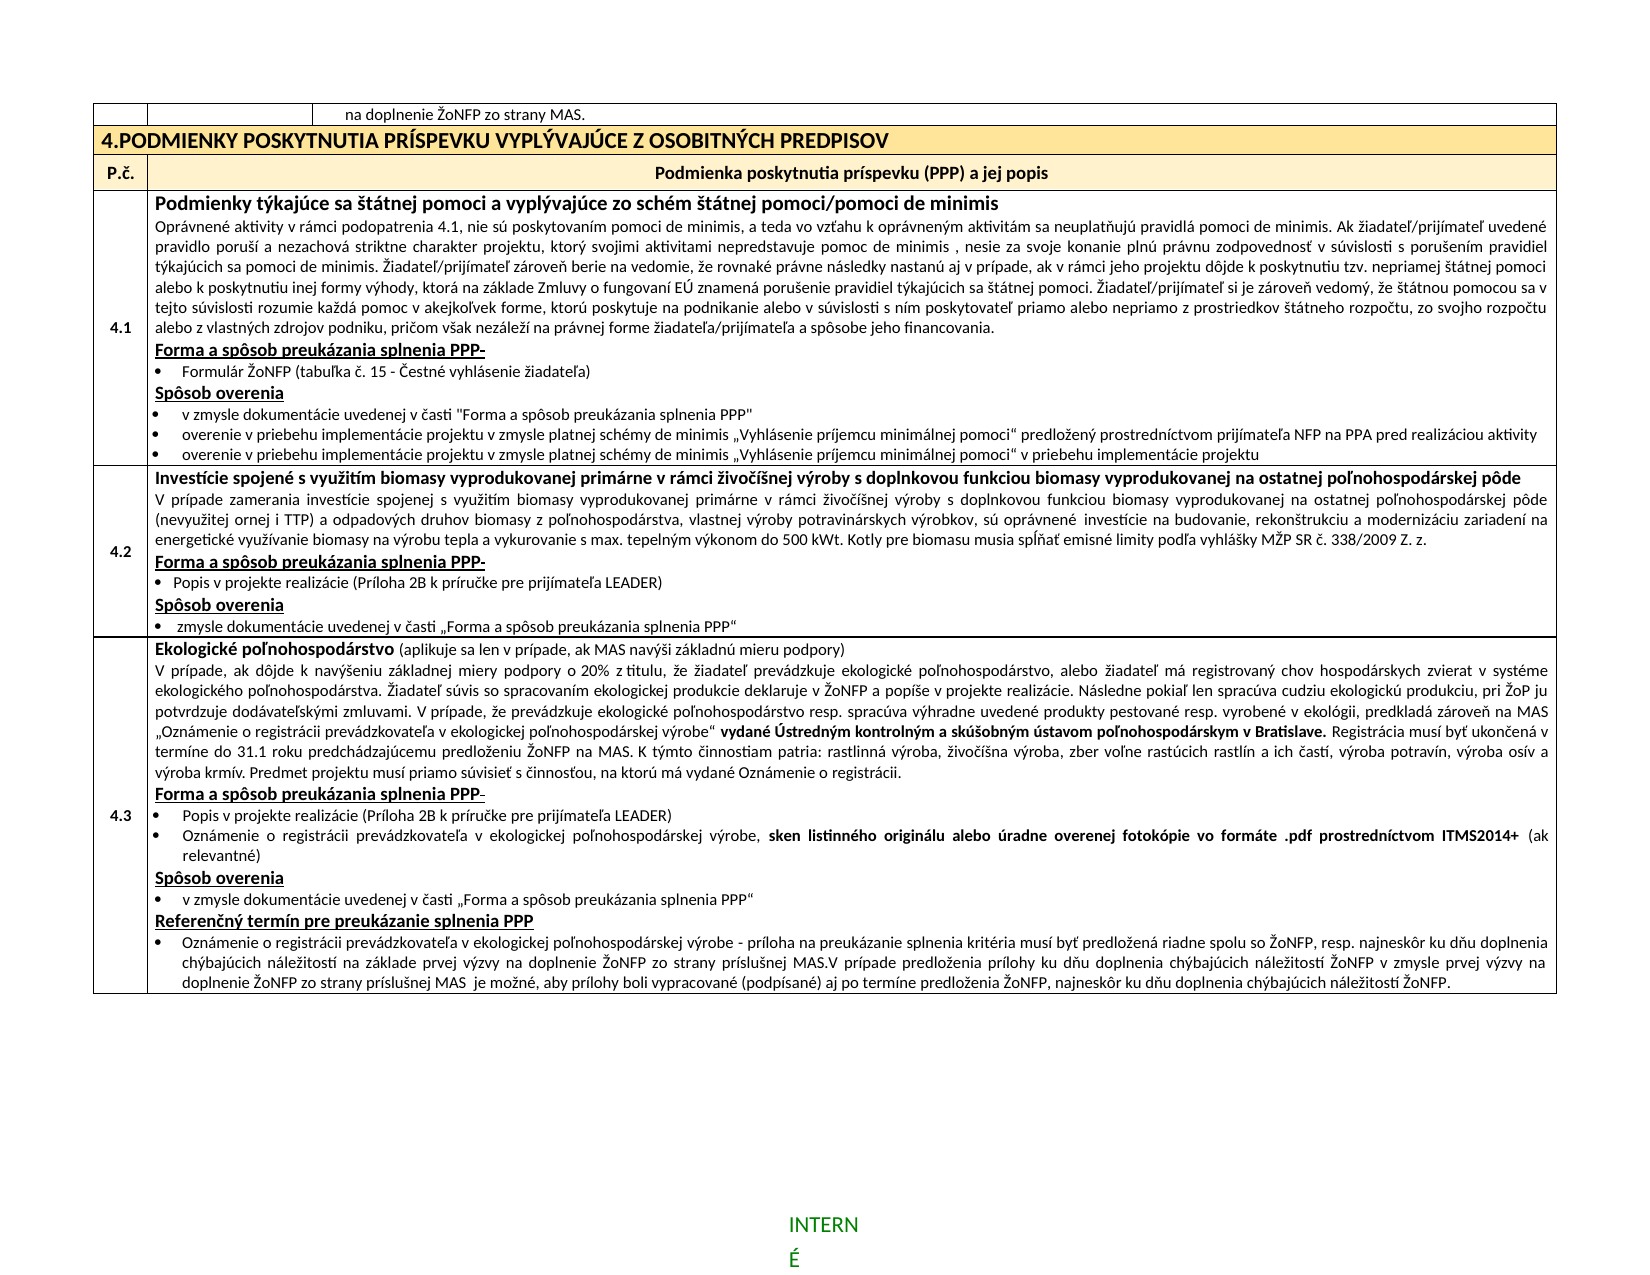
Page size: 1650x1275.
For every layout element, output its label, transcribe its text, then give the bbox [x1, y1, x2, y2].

table_cell Podmienka poskytnutia príspevku (PPP) a jej popis [148, 155, 1556, 189]
table_cell 4.3 [94, 638, 147, 993]
table_cell Podmienky týkajúce sa štátnej pomoci a vyplývajúce zo schém štátnej pomoci/pomoci de minimis Oprávnené aktivity v rámci podopatrenia 4.1, nie sú poskytovaním pomoci de minimis, a teda vo vzťahu k oprávneným aktivitám sa neuplatňujú pravidlá pomoci de minimis. Ak žiadateľ/prijímateľ uvedené pravidlo poruší a nezachová striktne charakter projektu, ktorý svojimi aktivitami nepredstavuje pomoc de minimis , nesie za svoje konanie plnú právnu zodpovednosť v súvislosti s porušením pravidiel týkajúcich sa pomoci de minimis. Žiadateľ/prijímateľ zároveň berie na vedomie, že rovnaké právne následky nastanú aj v prípade, ak v rámci jeho projektu dôjde k poskytnutiu tzv. nepriamej štátnej pomoci alebo k poskytnutiu inej formy výhody, ktorá na základe Zmluvy o fungovaní EÚ znamená porušenie pravidiel týkajúcich sa štátnej pomoci. Žiadateľ/prijímateľ si je zároveň vedomý, že štátnou pomocou sa v tejto súvislosti rozumie každá pomoc v akejkoľvek forme, ktorú poskytuje na podnikanie alebo v súvislosti s ním poskytovateľ priamo alebo nepriamo z prostriedkov štátneho rozpočtu, zo svojho rozpočtu alebo z vlastných zdrojov podniku, pričom však nezáleží na právnej forme žiadateľa/prijímateľa a spôsobe jeho financovania. Forma a spôsob preukázania splnenia PPP Formulár ŽoNFP (tabuľka č. 15 - Čestné vyhlásenie žiadateľa) Spôsob overenia v zmysle dokumentácie uvedenej v časti "Forma a spôsob preukázania splnenia PPP" overenie v priebehu implementácie projektu v zmysle platnej schémy de minimis „Vyhlásenie príjemcu minimálnej pomoci“ predložený prostredníctvom prijímateľa NFP na PPA pred realizáciou aktivity overenie v priebehu implementácie projektu v zmysle platnej schémy de minimis „Vyhlásenie príjemcu minimálnej pomoci“ v priebehu implementácie projektu [148, 191, 1556, 465]
table_cell 4.1 [94, 191, 147, 465]
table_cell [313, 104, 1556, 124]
table_cell Ekologické poľnohospodárstvo (aplikuje sa len v prípade, ak MAS navýši základnú mieru podpory) V prípade, ak dôjde k navýšeniu základnej miery podpory o 20% z titulu, že žiadateľ prevádzkuje ekologické poľnohospodárstvo, alebo žiadateľ má registrovaný chov hospodárskych zvierat v systéme ekologického poľnohospodárstva. Žiadateľ súvis so spracovaním ekologickej produkcie deklaruje v ŽoNFP a popíše v projekte realizácie. Následne pokiaľ len spracúva cudziu ekologickú produkciu, pri ŽoP ju potvrdzuje dodávateľskými zmluvami. V prípade, že prevádzkuje ekologické poľnohospodárstvo resp. spracúva výhradne uvedené produkty pestované resp. vyrobené v ekológii, predkladá zároveň na MAS „Oznámenie o registrácii prevádzkovateľa v ekologickej poľnohospodárskej výrobe“ vydané Ústredným kontrolným a skúšobným ústavom poľnohospodárskym v Bratislave. Registrácia musí byť ukončená v termíne do 31.1 roku predchádzajúcemu predloženiu ŽoNFP na MAS. K týmto činnostiam patria: rastlinná výroba, živočíšna výroba, zber voľne rastúcich rastlín a ich častí, výroba potravín, výroba osív a výroba krmív. Predmet projektu musí priamo súvisieť s činnosťou, na ktorú má vydané Oznámenie o registrácii. Forma a spôsob preukázania splnenia PPP Popis v projekte realizácie (Príloha 2B k príručke pre prijímateľa LEADER) Oznámenie o registrácii prevádzkovateľa v ekologickej poľnohospodárskej výrobe, sken listinného originálu alebo úradne overenej fotokópie vo formáte .pdf prostredníctvom ITMS2014+ (ak relevantné) Spôsob overenia v zmysle dokumentácie uvedenej v časti „Forma a spôsob preukázania splnenia PPP“ Referenčný termín pre preukázanie splnenia PPP Oznámenie o registrácii prevádzkovateľa v ekologickej poľnohospodárskej výrobe - príloha na preukázanie splnenia kritéria musí byť predložená riadne spolu so ŽoNFP, resp. najneskôr ku dňu doplnenia chýbajúcich náležitostí na základe prvej výzvy na doplnenie ŽoNFP zo strany príslušnej MAS.V prípade predloženia prílohy ku dňu doplnenia chýbajúcich náležitostí ŽoNFP v zmysle prvej výzvy na doplnenie ŽoNFP zo strany príslušnej MAS je možné, aby prílohy boli vypracované (podpísané) aj po termíne predloženia ŽoNFP, najneskôr ku dňu doplnenia chýbajúcich náležitostí ŽoNFP. [148, 638, 1556, 993]
table_cell 4.PODMIENKY POSKYTNUTIA PRÍSPEVKU VYPLÝVAJÚCE Z OSOBITNÝCH PREDPISOV [94, 126, 1556, 154]
table_cell Investície spojené s využitím biomasy vyprodukovanej primárne v rámci živočíšnej výroby s doplnkovou funkciou biomasy vyprodukovanej na ostatnej poľnohospodárskej pôde V prípade zamerania investície spojenej s využitím biomasy vyprodukovanej primárne v rámci živočíšnej výroby s doplnkovou funkciou biomasy vyprodukovanej na ostatnej poľnohospodárskej pôde (nevyužitej ornej i TTP) a odpadových druhov biomasy z poľnohospodárstva, vlastnej výroby potravinárskych výrobkov, sú oprávnené investície na budovanie, rekonštrukciu a modernizáciu zariadení na energetické využívanie biomasy na výrobu tepla a vykurovanie s max. tepelným výkonom do 500 kWt. Kotly pre biomasu musia spĺňať emisné limity podľa vyhlášky MŽP SR č. 338/2009 Z. z. Forma a spôsob preukázania splnenia PPP Popis v projekte realizácie (Príloha 2B k príručke pre prijímateľa LEADER) Spôsob overenia zmysle dokumentácie uvedenej v časti „Forma a spôsob preukázania splnenia PPP“ [148, 466, 1556, 636]
table_cell 4.2 [94, 466, 147, 636]
table_cell P.č. [94, 155, 147, 189]
